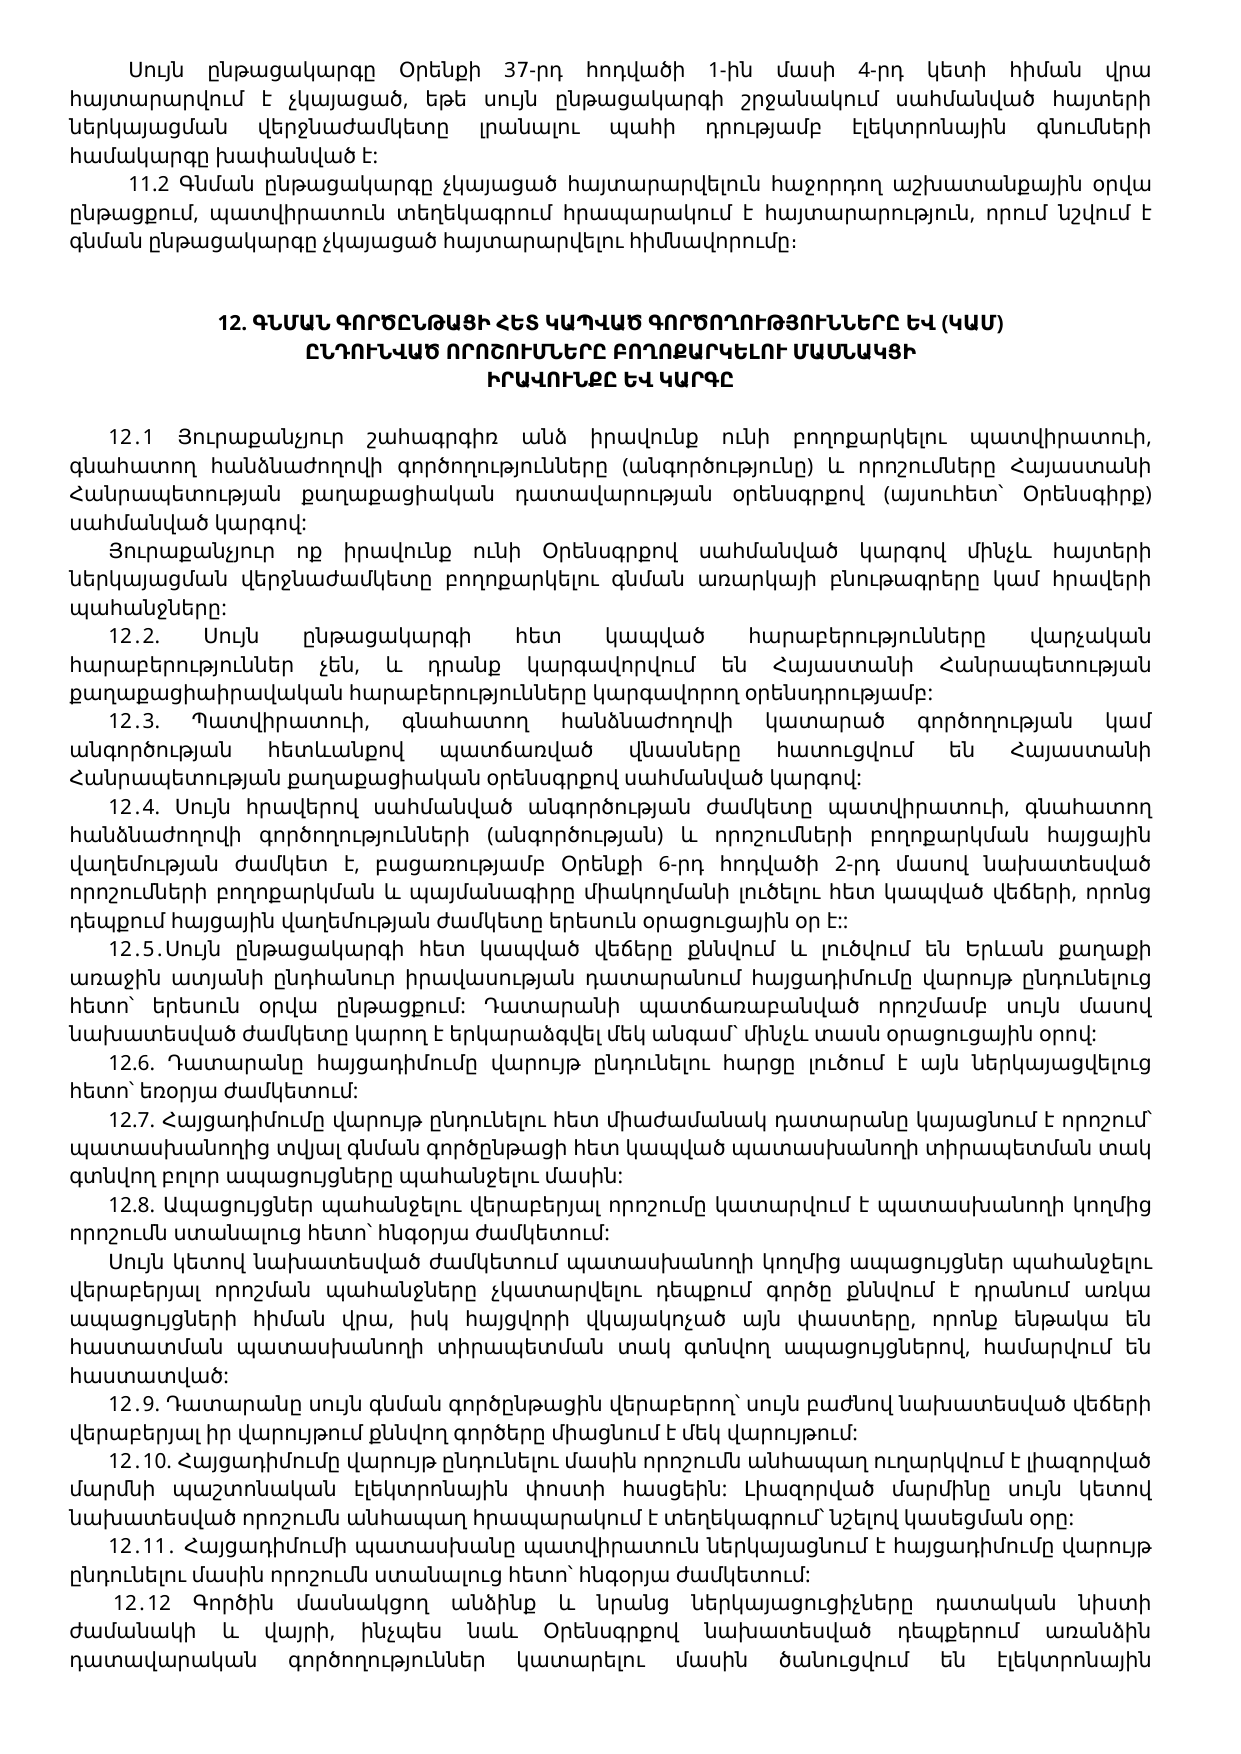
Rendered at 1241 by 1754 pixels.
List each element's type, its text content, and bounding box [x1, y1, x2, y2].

text 12․1 Յուրաքանչյուր շահագրգիռ անձ իրավունք ունի բողոքարկելու պատվիրատուի, գնահատող հանձնաժողովի գործողությունները (անգործությունը) և որոշումները Հայաստանի Հանրապետության քաղաքացիական դատավարության օրենսգրքով (այսուհետ՝ Օրենսգիրք) սահմանված կարգով: [69, 422, 1152, 536]
text 12.8. Ապացույցներ պահանջելու վերաբերյալ որոշումը կատարվում է պատասխանողի կողմից որոշումն ստանալուց հետո՝ հնգօրյա ժամկետում: [69, 1190, 1152, 1247]
text 12.6. Դատարանը հայցադիմումը վարույթ ընդունելու հարցը լուծում է այն ներկայացվելուց հետո՝ եռօրյա ժամկետում: [69, 1048, 1152, 1105]
text ԻՐԱՎՈՒՆՔԸ ԵՎ ԿԱՐԳԸ [69, 365, 1152, 394]
text 12․3. Պատվիրատուի, գնահատող հանձնաժողովի կատարած գործողության կամ անգործության հետևանքով պատճառված վնասները հատուցվում են Հայաստանի Հանրապետության քաղաքացիական օրենսգրքով սահմանված կարգով: [69, 707, 1152, 792]
text 12․9. Դատարանը սույն գնման գործընթացին վերաբերող՝ սույն բաժնով նախատեսված վեճերի վերաբերյալ իր վարույթում քննվող գործերը միացնում է մեկ վարույթում: [69, 1389, 1152, 1446]
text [69, 1588, 1152, 1673]
text 12․10. Հայցադիմումը վարույթ ընդունելու մասին որոշումն անհապաղ ուղարկվում է լիազորված մարմնի պաշտոնական էլեկտրոնային փոստի հասցեին: Լիազորված մարմինը սույն կետով նախատեսված որոշումն անհապաղ հրապարակում է տեղեկագրում՝ նշելով կասեցման օրը: [69, 1446, 1152, 1531]
text 12․4. Սույն հրավերով սահմանված անգործության ժամկետը պատվիրատուի, գնահատող հանձնաժողովի գործողությունների (անգործության) և որոշումների բողոքարկման հայցային վաղեմության ժամկետ է, բացառությամբ Օրենքի 6-րդ հոդվածի 2-րդ մասով նախատեսված որոշումների բողոքարկման և պայմանագիրը միակողմանի լուծելու հետ կապված վեճերի, որոնց դեպքում հայցային վաղեմության ժամկետը երեսուն օրացուցային օր է:: [69, 792, 1152, 934]
text 12․2. Սույն ընթացակարգի հետ կապված հարաբերությունները վարչական հարաբերություններ չեն, և դրանք կարգավորվում են Հայաստանի Հանրապետության քաղաքացիաիրավական հարաբերությունները կարգավորող օրենսդրությամբ: [69, 621, 1152, 707]
text Սույն ընթացակարգը Օրենքի 37-րդ հոդվածի 1-ին մասի 4-րդ կետի հիման վրա հայտարարվում է չկայացած, եթե սույն ընթացակարգի շրջանակում սահմանված հայտերի ներկայացման վերջնաժամկետը լրանալու պահի դրությամբ էլեկտրոնային գնումների համակարգը խափանված է: [69, 56, 1152, 169]
text 12.7. Հայցադիմումը վարույթ ընդունելու հետ միաժամանակ դատարանը կայացնում է որոշում՝ պատասխանողից տվյալ գնման գործընթացի հետ կապված պատասխանողի տիրապետման տակ գտնվող բոլոր ապացույցները պահանջելու մասին: [69, 1105, 1152, 1190]
text ԸՆԴՈՒՆՎԱԾ ՈՐՈՇՈՒՄՆԵՐԸ ԲՈՂՈՔԱՐԿԵԼՈՒ ՄԱՍՆԱԿՑԻ [69, 337, 1152, 365]
text 11.2 Գնման ընթացակարգը չկայացած հայտարարվելուն հաջորդող աշխատանքային օրվա ընթացքում, պատվիրատուն տեղեկագրում հրապարակում է հայտարարություն, որում նշվում է գնման ընթացակարգը չկայացած հայտարարվելու հիմնավորումը։ [69, 169, 1152, 254]
text 12․5․Սույն ընթացակարգի հետ կապված վեճերը քննվում և լուծվում են Երևան քաղաքի առաջին ատյանի ընդհանուր իրավասության դատարանում հայցադիմումը վարույթ ընդունելուց հետո՝ երեսուն օրվա ընթացքում: Դատարանի պատճառաբանված որոշմամբ սույն մասով նախատեսված ժամկետը կարող է երկարաձգվել մեկ անգամ` մինչև տասն օրացուցային օրով: [69, 934, 1152, 1048]
text Յուրաքանչյուր ոք իրավունք ունի Օրենսգրքով սահմանված կարգով մինչև հայտերի ներկայացման վերջնաժամկետը բողոքարկելու գնման առարկայի բնութագրերը կամ հրավերի պահանջները: [69, 536, 1152, 621]
text Սույն կետով նախատեսված ժամկետում պատասխանողի կողմից ապացույցներ պահանջելու վերաբերյալ որոշման պահանջները չկատարվելու դեպքում գործը քննվում է դրանում առկա ապացույցների հիման վրա, իսկ հայցվորի վկայակոչած այն փաստերը, որոնք ենթակա են հաստատման պատասխանողի տիրապետման տակ գտնվող ապացույցներով, համարվում են հաստատված: [69, 1247, 1152, 1389]
text 12. ԳՆՄԱՆ ԳՈՐԾԸՆԹԱՑԻ ՀԵՏ ԿԱՊՎԱԾ ԳՈՐԾՈՂՈՒԹՅՈՒՆՆԵՐԸ ԵՎ (ԿԱՄ) [69, 308, 1152, 337]
text 12․11․ Հայցադիմումի պատասխանը պատվիրատուն ներկայացնում է հայցադիմումը վարույթ ընդունելու մասին որոշումն ստանալուց հետո՝ հնգօրյա ժամկետում: [69, 1531, 1152, 1588]
